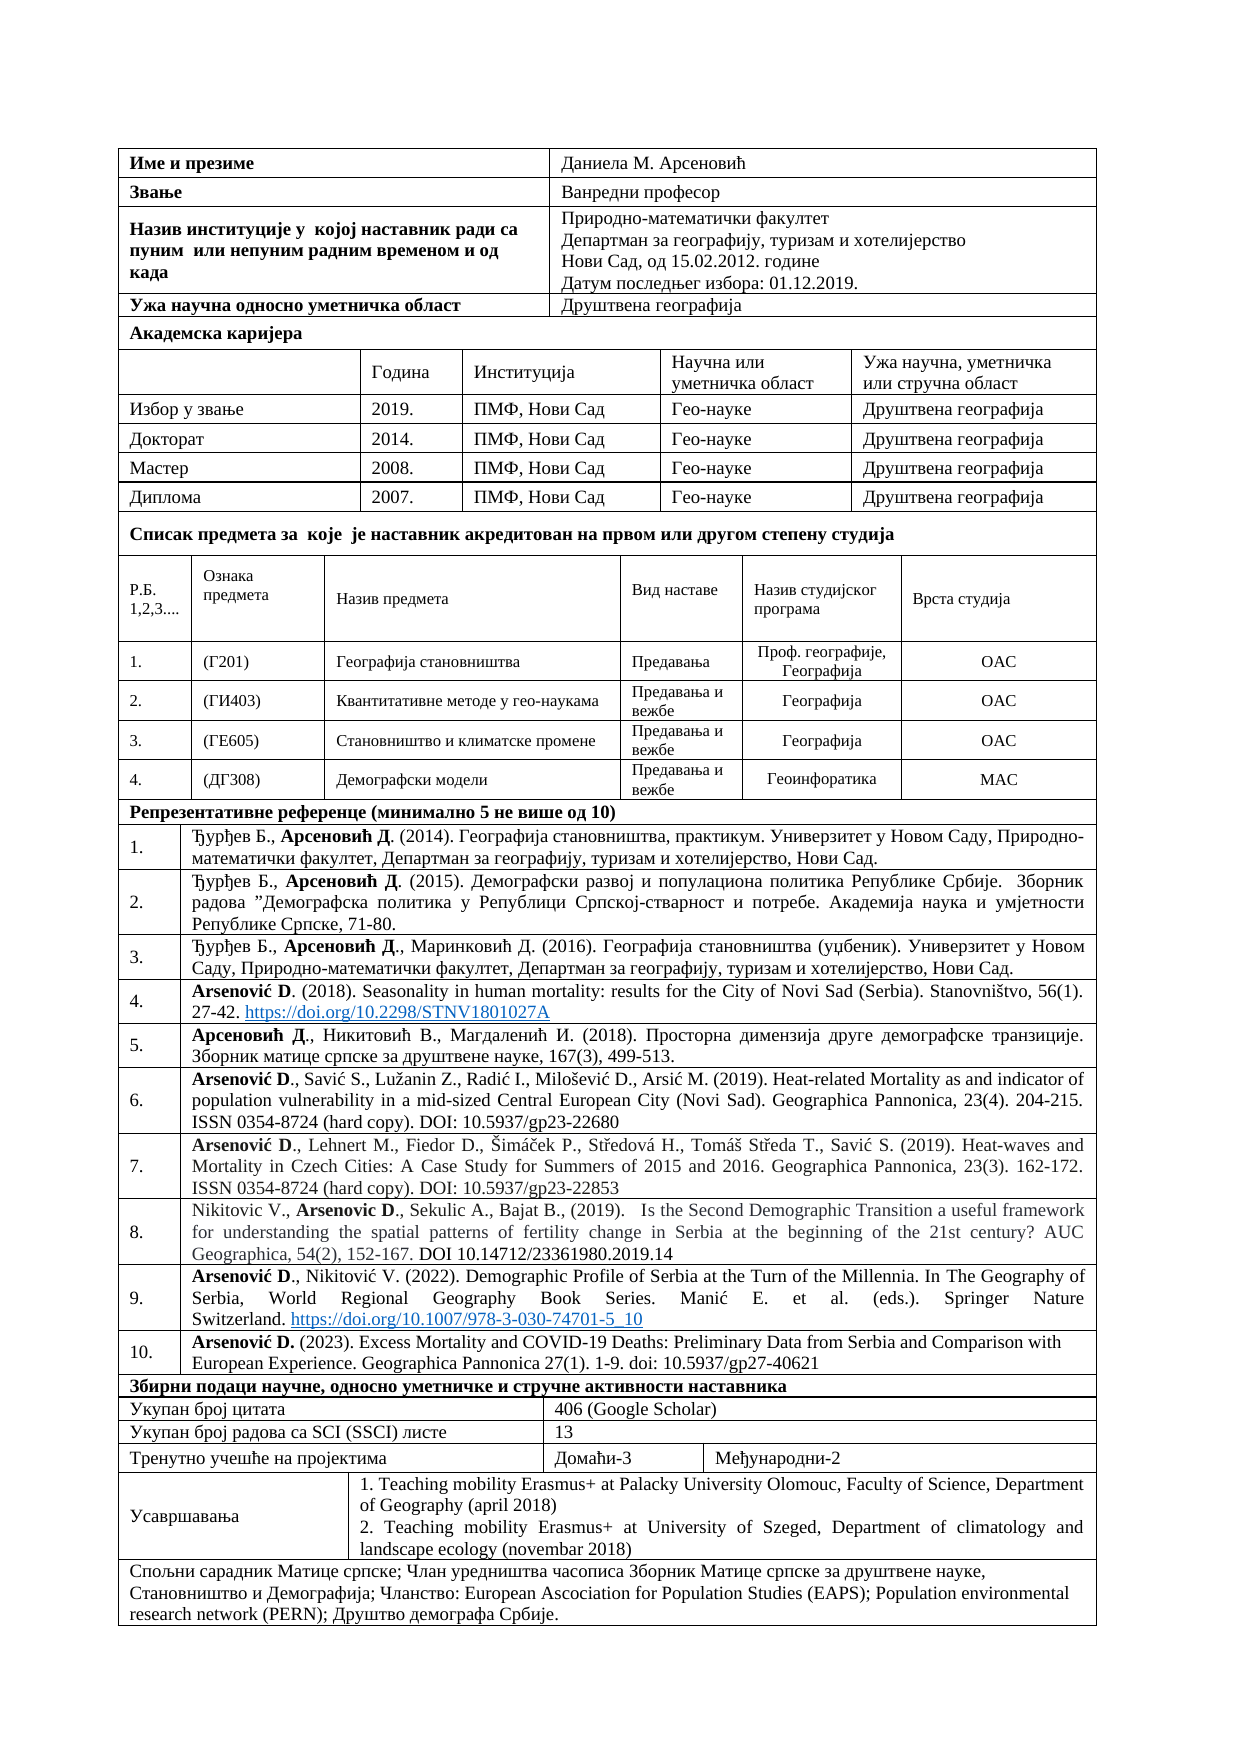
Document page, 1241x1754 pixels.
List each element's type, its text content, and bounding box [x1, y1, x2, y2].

table_cell Врста студија [902, 556, 1096, 641]
table_cell Природно-математички факултет Департман за географију, туризам и хотелијерство Нови Сад, од 15.02.2012. године Датум последњег избора: 01.12.2019. [550, 207, 1096, 293]
table_cell Спољни сарадник Матице српске; Члан уредништва часописа Зборник Матице српске за друштвене науке, Становништво и Демографија; Чланство: European Asсociation for Population Studies (EAPS); Population environmental research network (PERN); Друштво демографа Србије. [119, 1560, 1096, 1625]
table_cell [119, 350, 360, 394]
table_cell 2019. [361, 395, 462, 423]
table_cell Научна или уметничка област [661, 350, 851, 394]
table_cell 2. [119, 681, 191, 720]
table_cell (ГЕ605) [192, 721, 324, 759]
table_cell Друштвена географија [852, 483, 1096, 511]
table_cell Арсеновић Д., Никитовић В., Магдаленић И. (2018). Просторна димензија друге демографске транзиције. Зборник матице српске за друштвене науке, 167(3), 499-513. [181, 1024, 1096, 1067]
table_cell Проф. географије, Географија [743, 642, 901, 680]
table_cell Arsenović D., Savić S., Lužanin Z., Radić I., Milošević D., Arsić M. (2019). Heat-related Mortality as and indicator of population vulnerability in a mid-sized Central European City (Novi Sad). Geographica Pannonica, 23(4). 204-215. ISSN 0354-8724 (hard copy). DOI: 10.5937/gp23-22680 [181, 1068, 1096, 1132]
table_cell [119, 1134, 180, 1198]
table_cell Назив институције у којој наставник ради са пуним или непуним радним временом и од када [119, 207, 549, 293]
table_cell Звање [119, 178, 549, 206]
table_cell Arsenović D. (2023). Excess Mortality and COVID-19 Deaths: Preliminary Data from Serbia and Comparison with European Experience. Geographica Pannonica 27(1). 1-9. doi: 10.5937/gp27-40621 [181, 1331, 1096, 1374]
table_cell Докторат [119, 424, 360, 452]
table_cell Академска каријера [119, 317, 1096, 349]
table_cell Гео-науке [661, 424, 851, 452]
table_cell Домаћи-3 [544, 1444, 703, 1472]
table_cell (ДГ308) [192, 760, 324, 798]
table_cell [119, 935, 180, 978]
table_cell Предавања и вежбе [621, 681, 742, 720]
table_cell 2008. [361, 453, 462, 481]
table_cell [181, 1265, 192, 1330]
table_cell Гео-науке [661, 483, 851, 511]
table_cell Ознака предмета [192, 556, 324, 641]
table_cell Диплома [119, 483, 360, 511]
table_cell Демографски модели [325, 760, 620, 798]
table_cell Ђурђев Б., Арсеновић Д. (2014). Географија становништва, практикум. Универзитет у Новом Саду, Природно-математички факултет, Департман за географију, туризам и хотелијерство, Нови Сад. [181, 825, 1096, 868]
table_header Даниела М. Арсеновић [550, 149, 1096, 177]
table_cell Arsenović D., Lehnert M., Fiedor D., Šimáček P., Středová H., Tomáš Středa T., Savić S. (2019). Heat-waves and Mortality in Czech Cities: A Case Study for Summers of 2015 and 2016. Geographica Pannonica, 23(3). 162-172. ISSN 0354-8724 (hard copy). DOI: 10.5937/gp23-22853 [181, 1134, 1096, 1198]
table_cell [119, 870, 180, 934]
table_cell Институција [463, 350, 660, 394]
table_cell Становништво и климатске промене [325, 721, 620, 759]
table_cell Збирни подаци научне, односно уметничке и стручне активности наставника [119, 1375, 1096, 1396]
table_cell Гео-науке [661, 453, 851, 481]
table_cell Ужа научна односно уметничка област [119, 294, 549, 316]
table_cell Избор у звање [119, 395, 360, 423]
table_cell 1. [119, 642, 191, 680]
table_cell Укупан број радова са SCI (SSCI) листе [119, 1421, 543, 1443]
table_cell Укупан број цитата [119, 1398, 543, 1420]
table_cell Гео-науке [661, 395, 851, 423]
table_cell [119, 1068, 180, 1132]
table_cell Ђурђев Б., Арсеновић Д. (2015). Демографски развој и популациона политика Републике Србије. Зборник радова ”Демографска политика у Републици Српској-стварност и потребе. Академија наука и умјетности Републике Српске, 71-80. [181, 870, 1096, 934]
table_cell ПМФ, Нови Сад [463, 424, 660, 452]
table_cell Ужа научна, уметничка или стручна област [852, 350, 1096, 394]
table_cell Вид наставе [621, 556, 742, 641]
table_cell Тренутно учешће на пројектима [119, 1444, 543, 1472]
table_cell Ванредни професор [550, 178, 1096, 206]
table_cell 13 [544, 1421, 1096, 1443]
table_cell [119, 1331, 180, 1374]
table_cell Квантитативне методе у гео-наукама [325, 681, 620, 720]
table_cell Друштвена географија [852, 453, 1096, 481]
table_cell ПМФ, Нови Сад [463, 453, 660, 481]
table_cell 1. Тeaching mobility Erasmus+ at Palacky University Olomouc, Faculty of Science, Department of Geography (april 2018) 2. Teaching mobility Erasmus+ at University of Szeged, Department of climatology and landscape ecology (novembar 2018) [349, 1473, 1096, 1559]
table_cell ОАС [902, 642, 1096, 680]
table_cell Nikitovic V., Arsenovic D., Sekulic A., Bajat B., (2019). Is the Second Demographic Transition a useful framework for understanding the spatial patterns of fertility change in Serbia at the beginning of the 21st century? AUC Geographica, 54(2), 152-167. DOI 10.14712/23361980.2019.14 [181, 1199, 1096, 1264]
table_cell ПМФ, Нови Сад [463, 483, 660, 511]
table_cell Друштвена географија [550, 294, 1096, 316]
table_cell 2007. [361, 483, 462, 511]
table_cell [119, 1199, 180, 1264]
table_cell ОАС [902, 721, 1096, 759]
table_cell Друштвена географија [852, 395, 1096, 423]
table_cell Усавршавања [119, 1473, 348, 1559]
table_cell 3. [119, 721, 191, 759]
table_cell Репрезентативне референце (минимално 5 не више од 10) [119, 800, 1096, 824]
table_cell Геоинфоратика [743, 760, 901, 798]
table_cell [119, 1265, 180, 1330]
table_cell Предавања и вежбе [621, 721, 742, 759]
table_cell ОАС [902, 681, 1096, 720]
table_cell Мастер [119, 453, 360, 481]
table_cell 406 (Google Scholar) [544, 1398, 1096, 1420]
table_cell Списак предмета за које је наставник акредитован на првом или другом степену студија [119, 512, 1096, 555]
table_cell (Г201) [192, 642, 324, 680]
table_cell ПМФ, Нови Сад [463, 395, 660, 423]
table_cell Назив студијског програма [743, 556, 901, 641]
table_cell 2014. [361, 424, 462, 452]
table_cell Међународни-2 [704, 1444, 1096, 1472]
table_cell Arsenović D., Nikitović V. (2022). Demographic Profile of Serbia at the Turn of the Millennia. In The Geography of Serbia, World Regional Geography Book Series. Manić E. et al. (eds.). Springer Nature Switzerland. https://doi.org/10.1007/978-3-030-74701-5_10 [643, 1265, 1096, 1330]
table_cell 4. [119, 760, 191, 798]
table_cell Географија [743, 681, 901, 720]
table_cell Р.Б. 1,2,3.... [119, 556, 191, 641]
table_cell [119, 980, 180, 1023]
table_header Име и презиме [119, 149, 549, 177]
table_cell Ђурђев Б., Арсеновић Д., Маринковић Д. (2016). Географија становништва (уџбеник). Универзитет у Новом Саду, Природно-математички факултет, Департман за географију, туризам и хотелијерство, Нови Сад. [181, 935, 1096, 978]
table_cell Година [361, 350, 462, 394]
table_cell (ГИ403) [192, 681, 324, 720]
table_cell [119, 1024, 180, 1067]
table_cell [119, 825, 180, 868]
table_cell Географија становништва [325, 642, 620, 680]
table_cell Друштвена географија [852, 424, 1096, 452]
table_cell МАС [902, 760, 1096, 798]
table_cell Предавања и вежбе [621, 760, 742, 798]
table_cell Предавања [621, 642, 742, 680]
table_cell Назив предмета [325, 556, 620, 641]
table_cell Arsenović D. (2018). Seasonality in human mortality: results for the City of Novi Sad (Serbia). Stanovništvo, 56(1). 27-42. https://doi.org/10.2298/STNV1801027A [181, 980, 1096, 1023]
table_cell Географија [743, 721, 901, 759]
